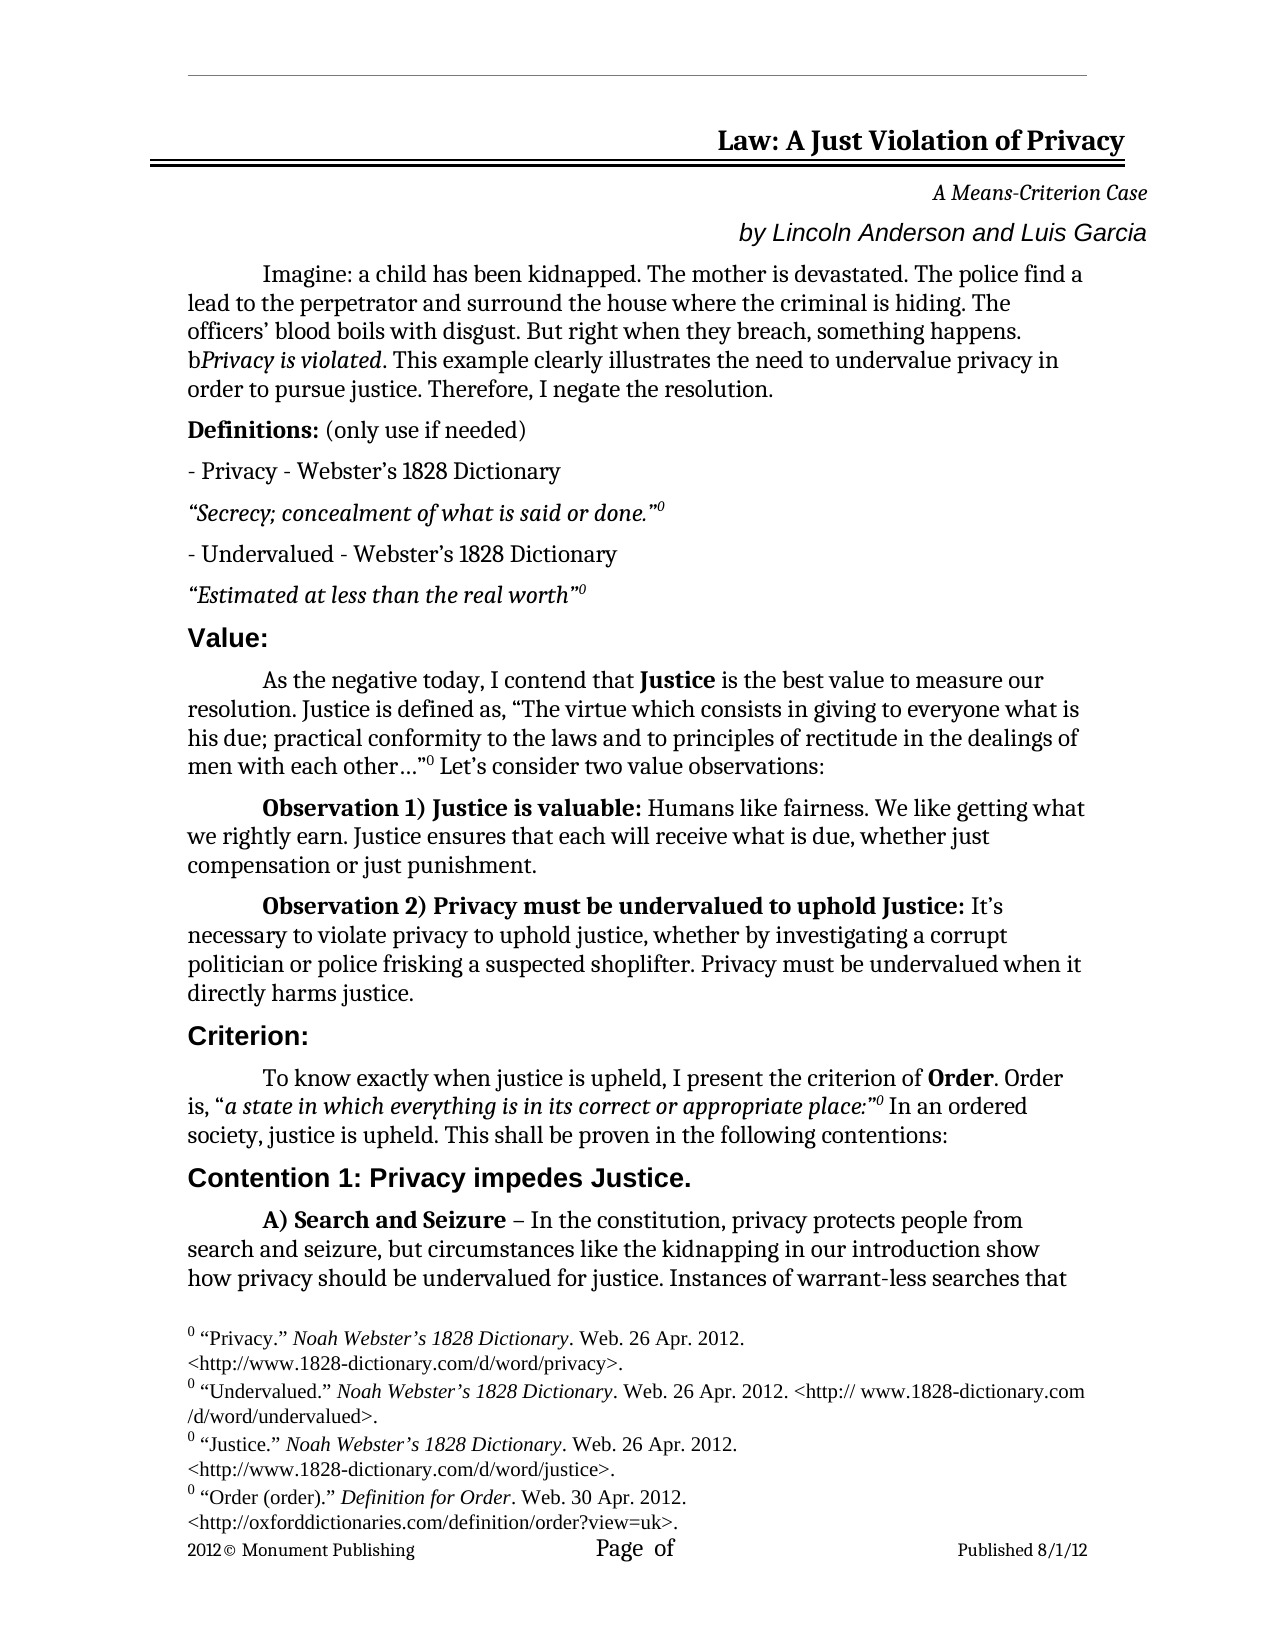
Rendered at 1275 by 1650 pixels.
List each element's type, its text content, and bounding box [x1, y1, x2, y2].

text Definitions: (only use if needed) [187, 416, 1087, 445]
text A Means-Criterion Case [187, 179, 1147, 206]
text “Secrecy; concealment of what is said or done.” [187, 498, 1087, 527]
text Criterion: [187, 1020, 1087, 1051]
text To know exactly when justice is upheld, I present the criterion of Order. Order is, “a state in which everything is in its correct or appropriate place:” In an ordered society, justice is upheld. This shall be proven in the following contentions: [187, 1063, 1087, 1150]
text “Estimated at less than the real worth” [187, 581, 1087, 610]
text Contention 1: Privacy impedes Justice. [187, 1162, 1087, 1193]
text Law: A Just Violation of Privacy [150, 124, 1125, 159]
text Observation 1) Justice is valuable: Humans like fairness. We like getting what we rightly earn. Justice ensures that each will receive what is due, whether just compensation or just punishment. [187, 793, 1087, 880]
text Imagine: a child has been kidnapped. The mother is devastated. The police find a lead to the perpetrator and surround the house where the criminal is hiding. The officers’ blood boils with disgust. But right when they breach, something happens. bPrivacy is violated. This example clearly illustrates the need to undervalue privacy in order to pursue justice. Therefore, I negate the resolution. [187, 260, 1087, 403]
text - Privacy - Webster’s 1828 Dictionary [187, 457, 1087, 486]
text Value: [187, 622, 1087, 653]
text - Undervalued - Webster’s 1828 Dictionary [187, 540, 1087, 568]
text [187, 1206, 1087, 1292]
text As the negative today, I contend that Justice is the best value to measure our resolution. Justice is defined as, “The virtue which consists in giving to everyone what is his due; practical conformity to the laws and to principles of rectitude in the dealings of men with each other…” Let’s consider two value observations: [187, 666, 1087, 781]
subtitle by Lincoln Anderson and Luis Garcia [187, 218, 1147, 247]
text Observation 2) Privacy must be undervalued to uphold Justice: It’s necessary to violate privacy to uphold justice, whether by investigating a corrupt politician or police frisking a suspected shoplifter. Privacy must be undervalued when it directly harms justice. [187, 892, 1087, 1007]
